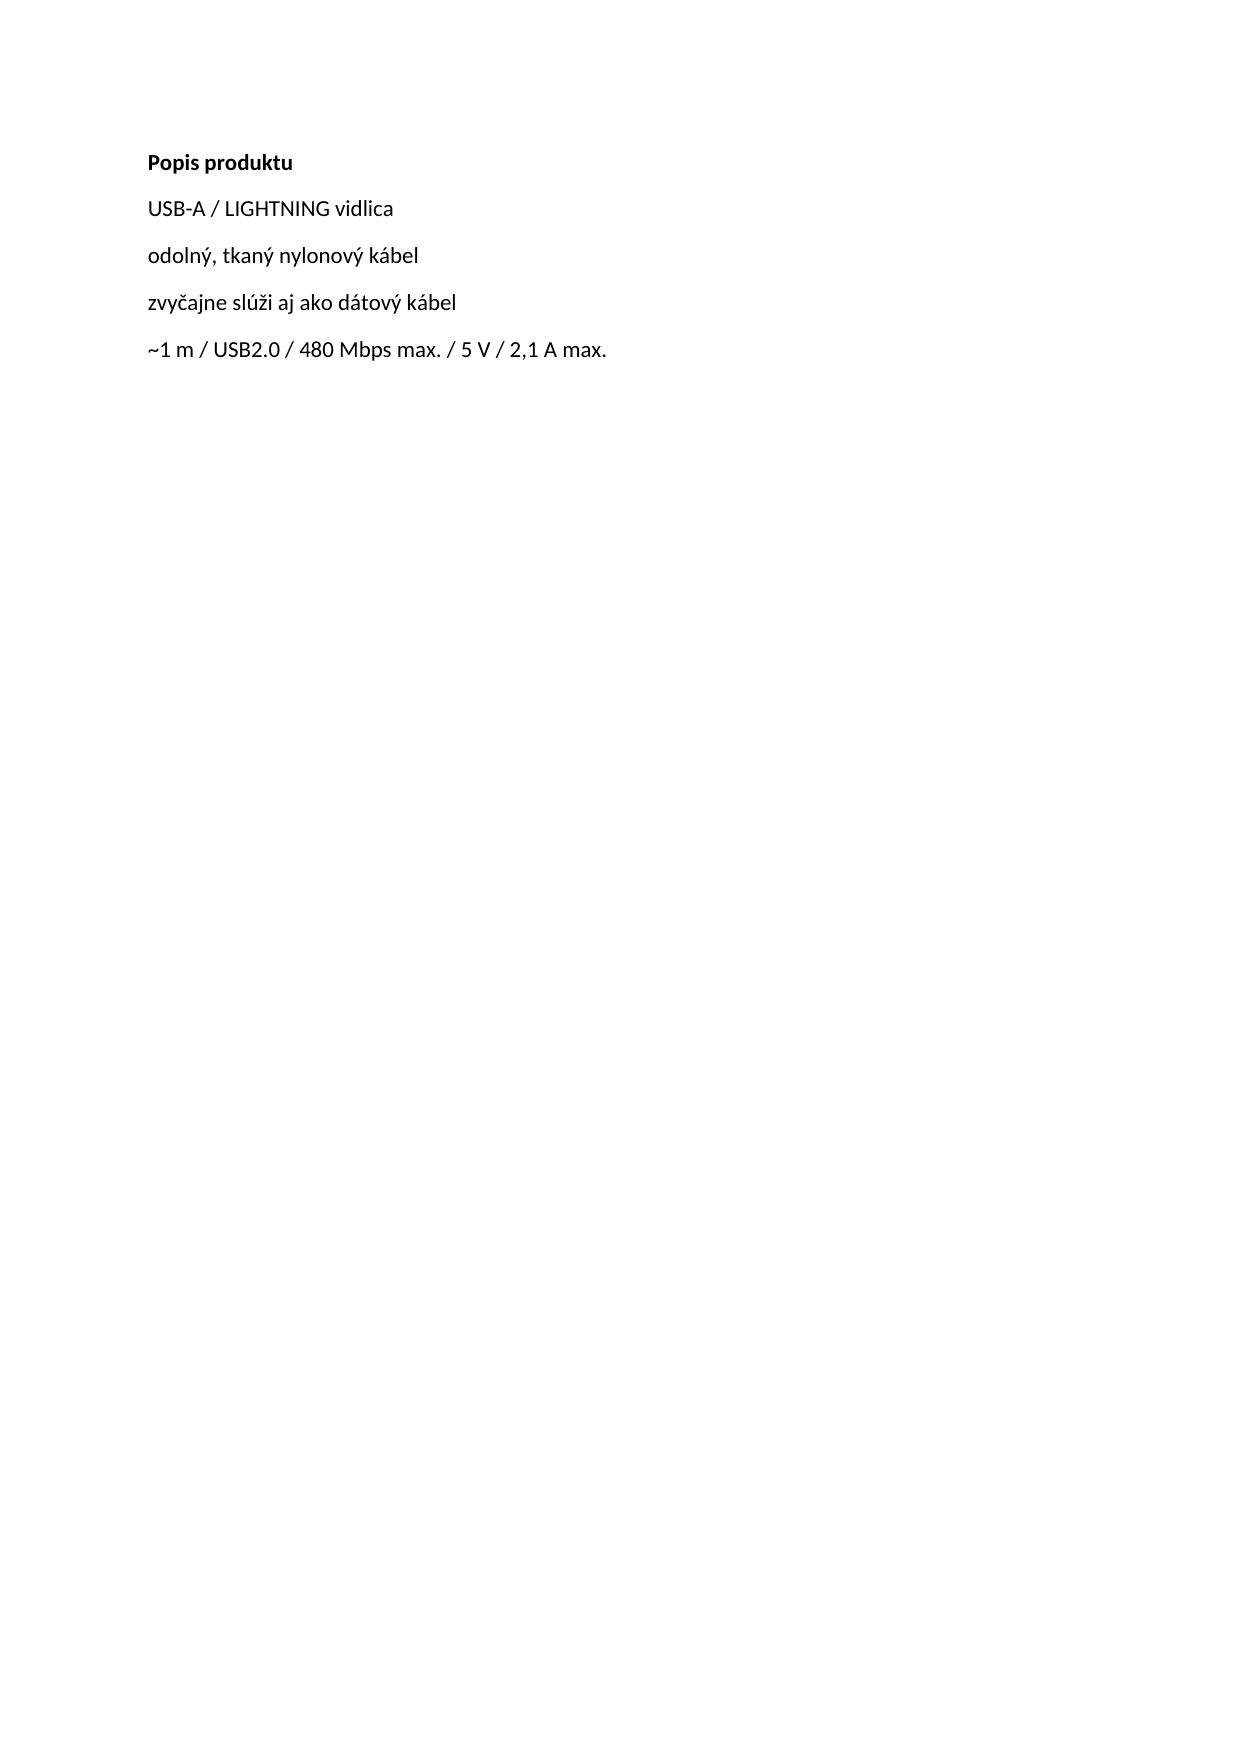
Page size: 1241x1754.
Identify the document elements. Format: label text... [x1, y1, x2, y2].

text odolný, tkaný nylonový kábel [148, 241, 1093, 269]
text zvyčajne slúži aj ako dátový kábel [148, 288, 1093, 316]
text USB-A / LIGHTNING vidlica [148, 194, 1093, 222]
text ~1 m / USB2.0 / 480 Mbps max. / 5 V / 2,1 A max. [148, 335, 1093, 363]
text Popis produktu [148, 148, 1093, 176]
